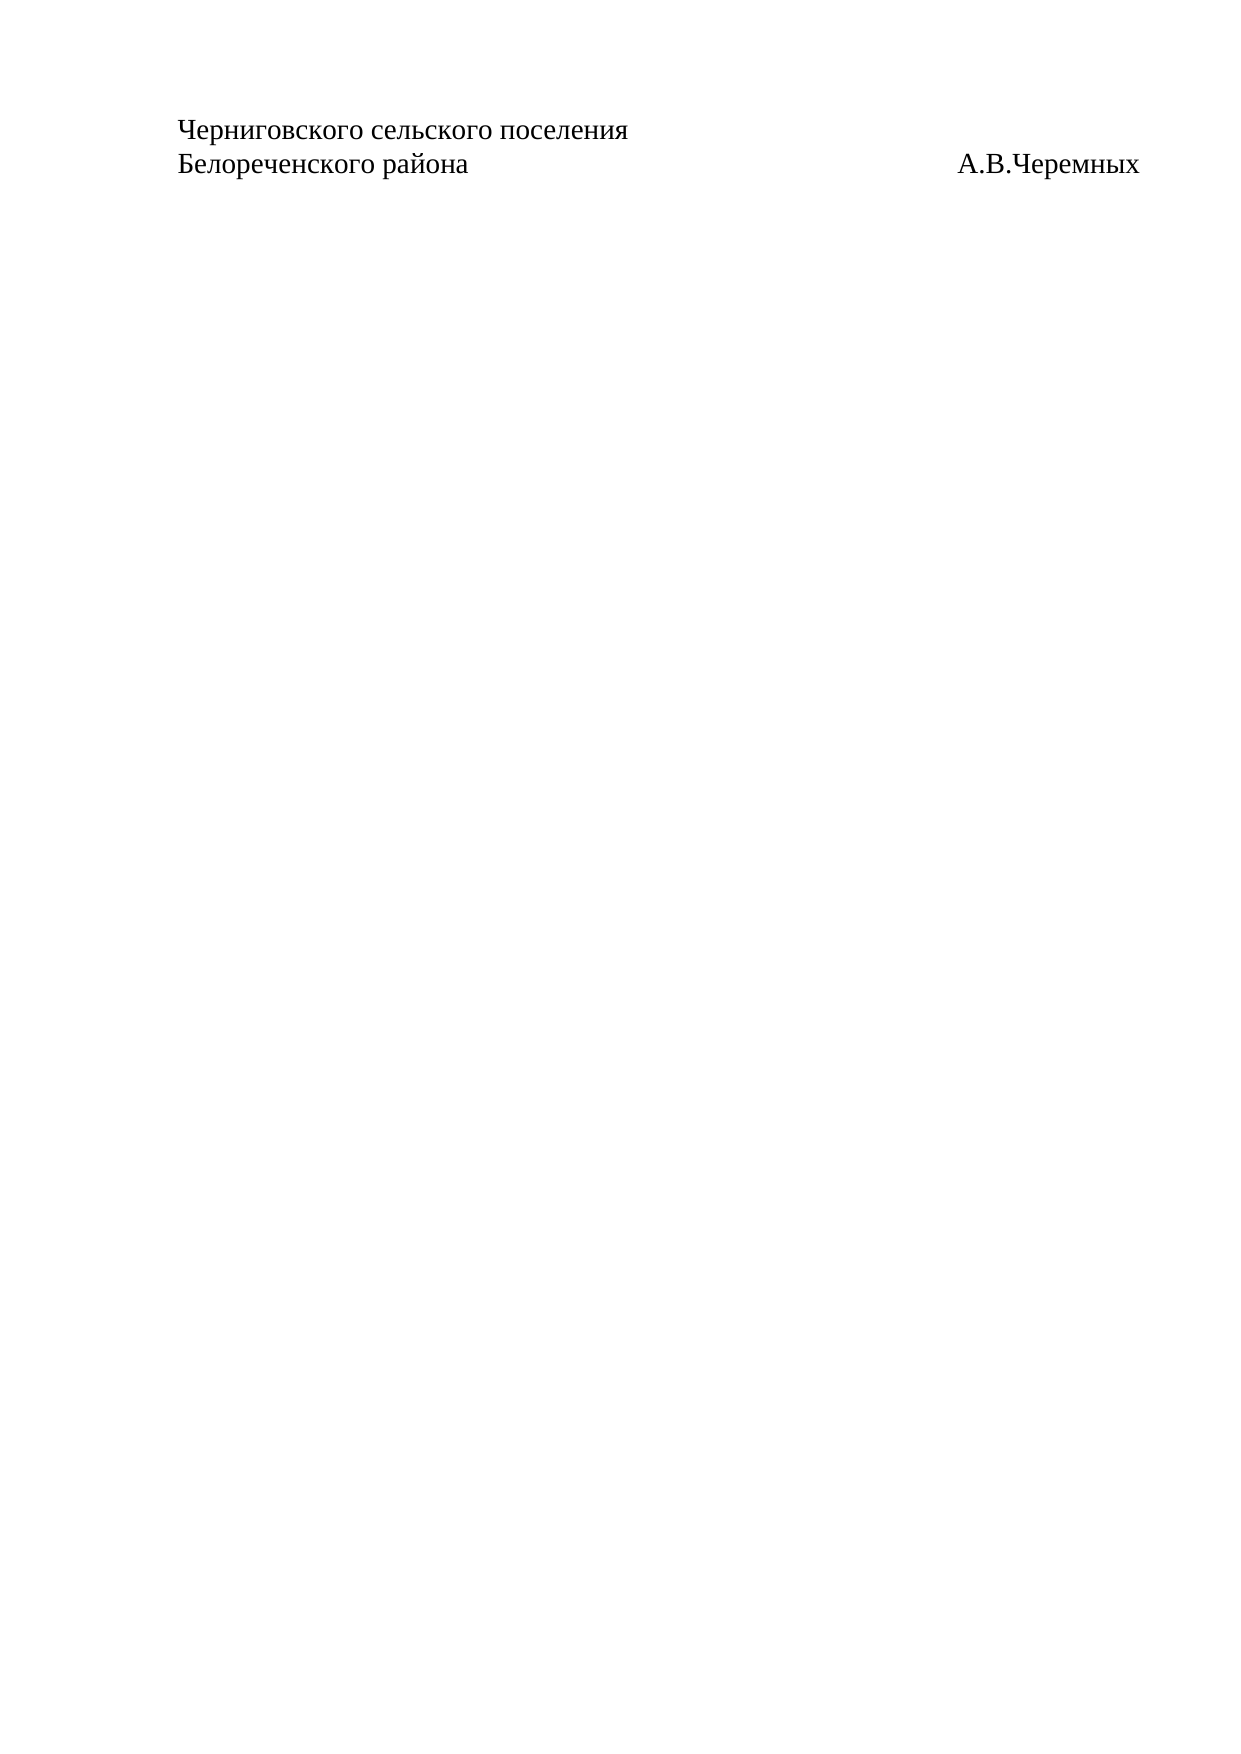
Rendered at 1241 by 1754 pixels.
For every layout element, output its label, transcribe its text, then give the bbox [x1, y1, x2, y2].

text Черниговского сельского поселения [177, 112, 1152, 146]
text Белореченского района А.В.Черемных [177, 146, 1152, 179]
